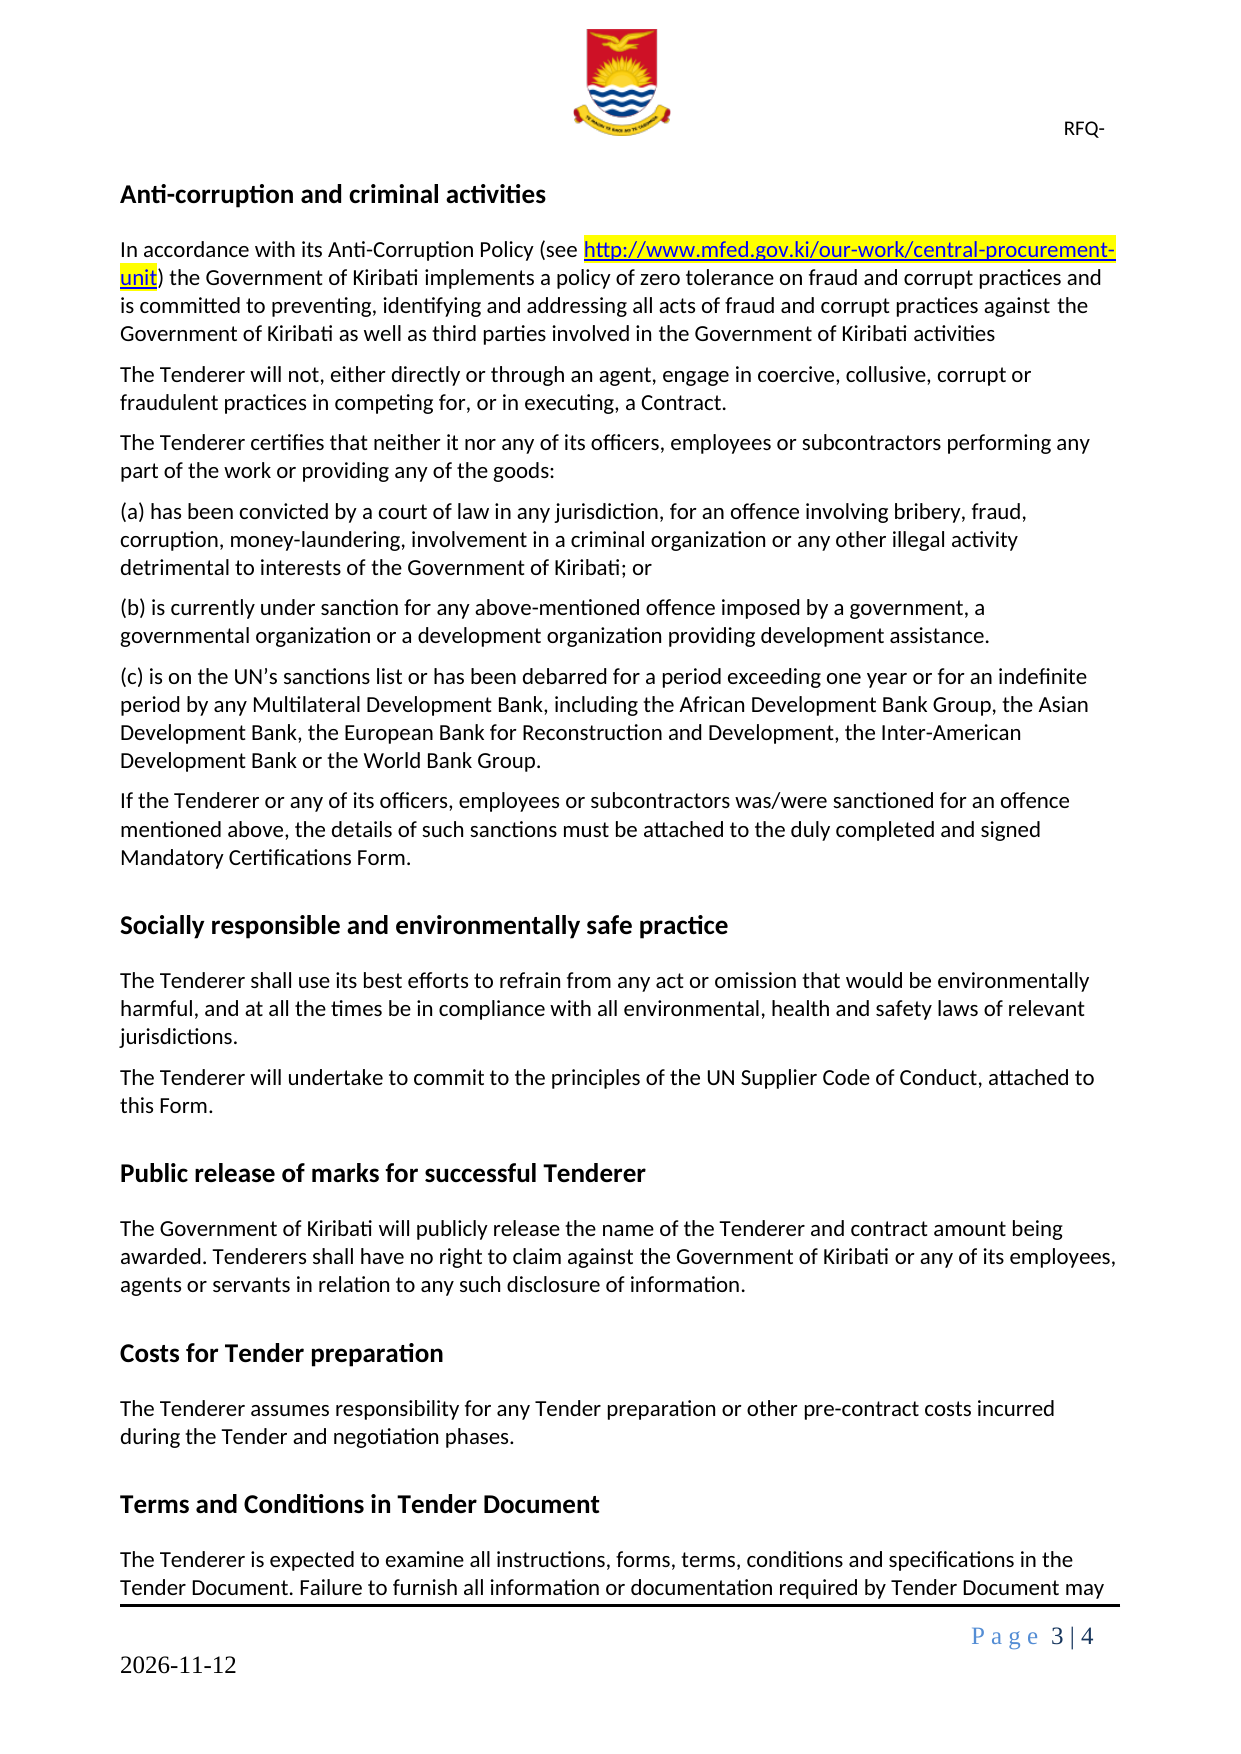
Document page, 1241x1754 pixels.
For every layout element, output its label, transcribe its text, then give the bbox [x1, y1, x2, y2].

picture [573, 29, 671, 136]
text If the Tenderer or any of its officers, employees or subcontractors was/were sanctioned for an offence mentioned above, the details of such sanctions must be attached to the duly completed and signed Mandatory Certifications Form. [120, 787, 1120, 871]
subtitle Costs for Tender preparation [120, 1336, 1120, 1369]
text The Tenderer will undertake to commit to the principles of the UN Supplier Code of Conduct, attached to this Form. [120, 1063, 1120, 1119]
text The Tenderer shall use its best efforts to refrain from any act or omission that would be environmentally harmful, and at all the times be in compliance with all environmental, health and safety laws of relevant jurisdictions. [120, 966, 1120, 1050]
subtitle Public release of marks for successful Tenderer [120, 1156, 1120, 1189]
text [120, 1546, 1120, 1604]
text The Tenderer assumes responsibility for any Tender preparation or other pre-contract costs incurred during the Tender and negotiation phases. [120, 1394, 1120, 1450]
text The Tenderer will not, either directly or through an agent, engage in coercive, collusive, corrupt or fraudulent practices in competing for, or in executing, a Contract. [120, 360, 1120, 416]
text (b) is currently under sanction for any above-mentioned offence imposed by a government, a governmental organization or a development organization providing development assistance. [120, 593, 1120, 649]
text (a) has been convicted by a court of law in any jurisdiction, for an offence involving bribery, fraud, corruption, money-laundering, involvement in a criminal organization or any other illegal activity detrimental to interests of the Government of Kiribati; or [120, 497, 1120, 581]
subtitle Anti-corruption and criminal activities [120, 177, 1120, 210]
subtitle Socially responsible and environmentally safe practice [120, 908, 1120, 941]
subtitle Terms and Conditions in Tender Document [120, 1487, 1120, 1521]
text In accordance with its Anti-Corruption Policy (see http://www.mfed.gov.ki/our-work/central-procurement-unit) the Government of Kiribati implements a policy of zero tolerance on fraud and corrupt practices and is committed to preventing, identifying and addressing all acts of fraud and corrupt practices against the Government of Kiribati as well as third parties involved in the Government of Kiribati activities [120, 235, 1120, 347]
text The Tenderer certifies that neither it nor any of its officers, employees or subcontractors performing any part of the work or providing any of the goods: [120, 428, 1120, 484]
text (c) is on the UN’s sanctions list or has been debarred for a period exceeding one year or for an indefinite period by any Multilateral Development Bank, including the African Development Bank Group, the Asian Development Bank, the European Bank for Reconstruction and Development, the Inter-American Development Bank or the World Bank Group. [120, 662, 1120, 774]
text The Government of Kiribati will publicly release the name of the Tenderer and contract amount being awarded. Tenderers shall have no right to claim against the Government of Kiribati or any of its employees, agents or servants in relation to any such disclosure of information. [120, 1214, 1120, 1298]
